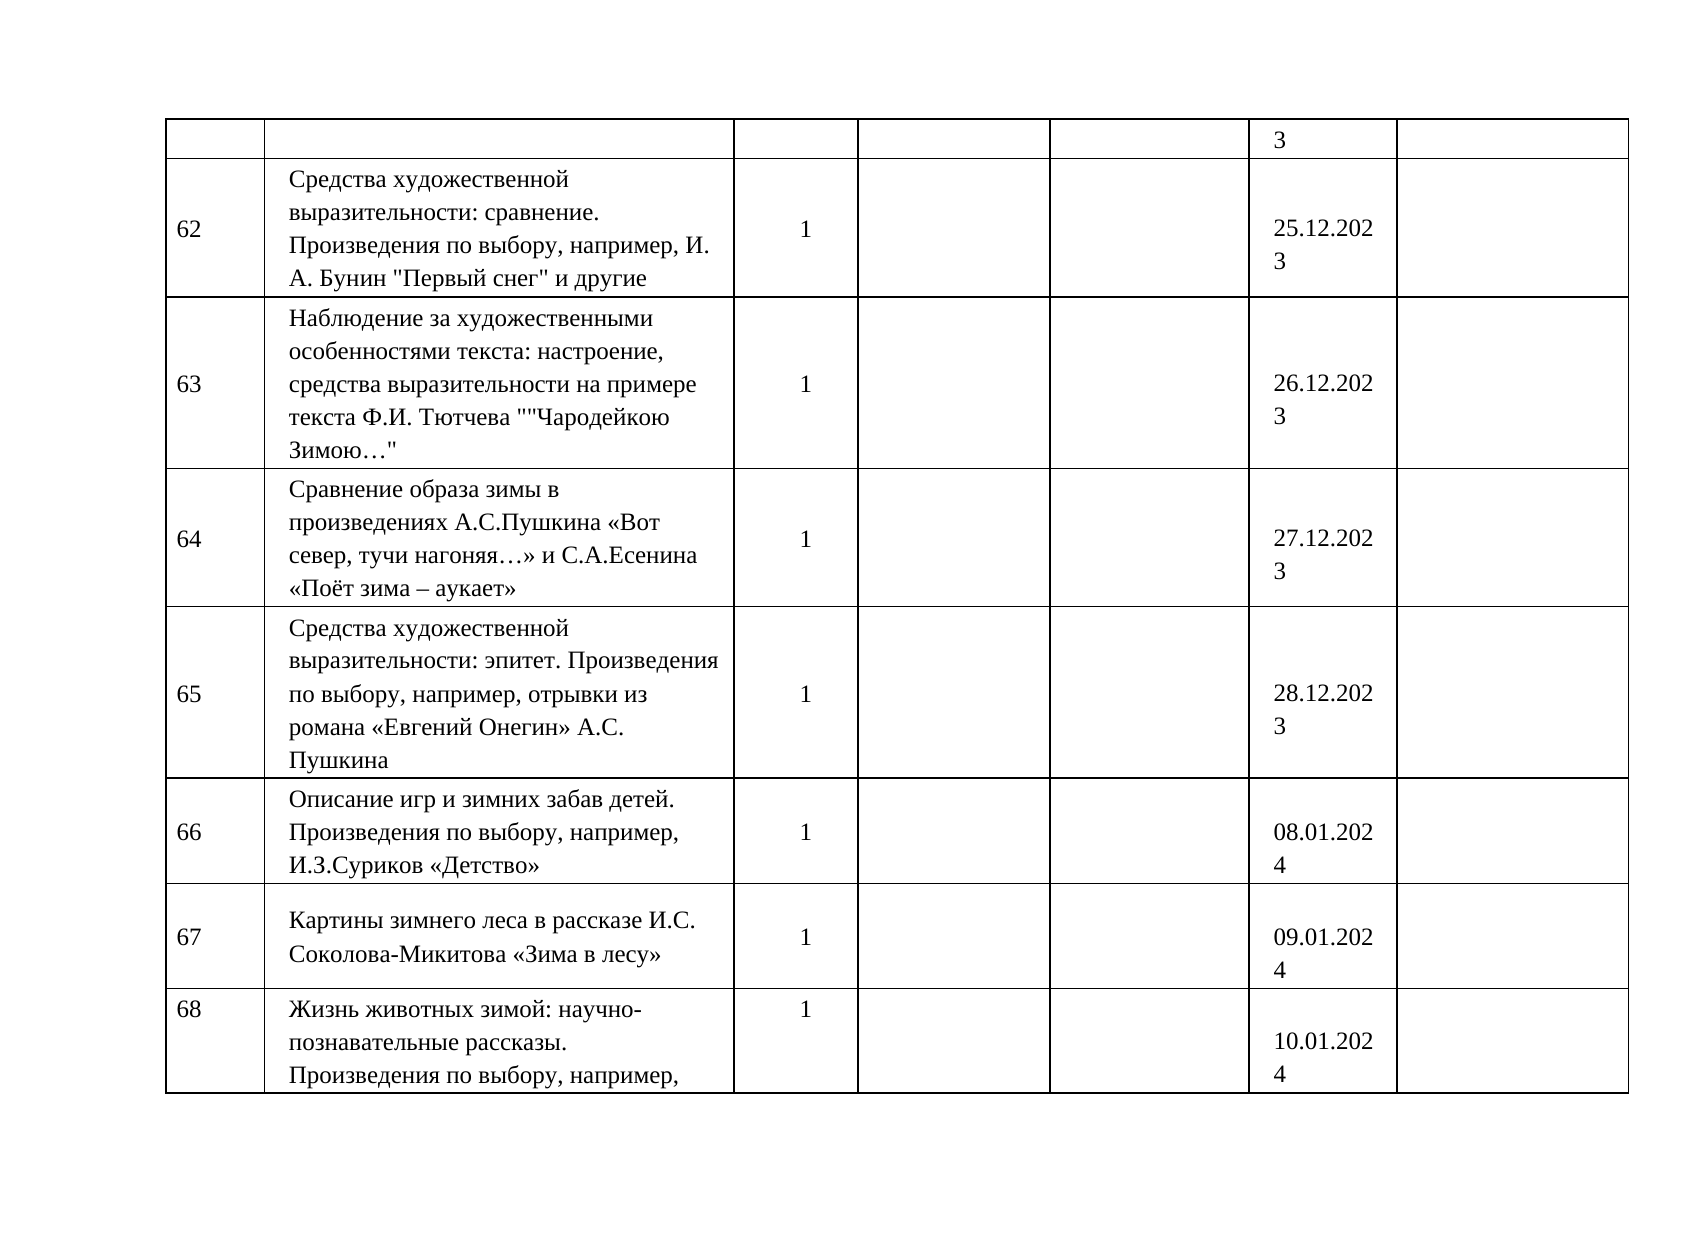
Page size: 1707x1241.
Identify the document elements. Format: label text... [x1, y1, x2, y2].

table_cell 67 [167, 884, 264, 987]
table_cell 10.01.2024 [1250, 989, 1396, 1092]
table_cell 1 [735, 159, 857, 296]
table_cell [859, 298, 1049, 467]
table_cell 1 [735, 469, 857, 606]
table_cell [1051, 159, 1248, 296]
table_cell [1398, 884, 1628, 987]
table_cell 1 [735, 779, 857, 883]
table_cell [1051, 120, 1248, 157]
table_cell 65 [167, 607, 264, 777]
table_cell 1 [735, 989, 857, 1092]
table_cell 61 [167, 120, 264, 157]
table_cell Средства художественной выразительности: эпитет. Произведения по выбору, например, отрывки из романа «Евгений Онегин» А.С. Пушкина [265, 607, 733, 777]
table_cell [859, 607, 1049, 777]
table_cell [1398, 779, 1628, 883]
table_cell [1051, 884, 1248, 987]
table_cell Описание игр и зимних забав детей. Произведения по выбору, например, И.З.Суриков «Детство» [265, 779, 733, 883]
table_cell [859, 779, 1049, 883]
table_cell 1 [735, 120, 857, 157]
table_cell Картины зимнего леса в рассказе И.С. Соколова-Микитова «Зима в лесу» [265, 884, 733, 987]
table_cell [1398, 607, 1628, 777]
table_cell 08.01.2024 [1250, 779, 1396, 883]
table_cell 26.12.2023 [1250, 298, 1396, 467]
table_cell [1398, 120, 1628, 157]
table_cell [1398, 298, 1628, 467]
table_cell [1051, 989, 1248, 1092]
table_cell [1051, 298, 1248, 467]
table_cell 1 [735, 884, 857, 987]
table_cell 21.12.2023 [1250, 120, 1396, 157]
table_cell [859, 159, 1049, 296]
table_cell 68 [167, 989, 264, 1092]
table_cell [1398, 159, 1628, 296]
table_cell 63 [167, 298, 264, 467]
table_cell 62 [167, 159, 264, 296]
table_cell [265, 120, 733, 157]
table_cell [859, 120, 1049, 157]
table_cell [1051, 469, 1248, 606]
table_cell Средства художественной выразительности: сравнение. Произведения по выбору, например, И. А. Бунин "Первый снег" и другие [265, 159, 733, 296]
table_cell 1 [735, 607, 857, 777]
table_cell [1398, 989, 1628, 1092]
table_cell 09.01.2024 [1250, 884, 1396, 987]
table_cell 27.12.2023 [1250, 469, 1396, 606]
table_cell [1051, 779, 1248, 883]
table_cell 25.12.2023 [1250, 159, 1396, 296]
table_cell [859, 884, 1049, 987]
table_cell [1398, 469, 1628, 606]
table_cell [859, 469, 1049, 606]
table_cell 64 [167, 469, 264, 606]
table_cell Наблюдение за художественными особенностями текста: настроение, средства выразительности на примере текста Ф.И. Тютчева ""Чародейкою Зимою…" [265, 298, 733, 467]
table_cell 66 [167, 779, 264, 883]
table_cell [265, 989, 733, 1092]
table_cell [859, 989, 1049, 1092]
table_cell [1051, 607, 1248, 777]
table_cell Сравнение образа зимы в произведениях А.С.Пушкина «Вот север, тучи нагоняя…» и С.А.Есенина «Поёт зима – аукает» [265, 469, 733, 606]
table_cell 1 [735, 298, 857, 467]
table_cell 28.12.2023 [1250, 607, 1396, 777]
